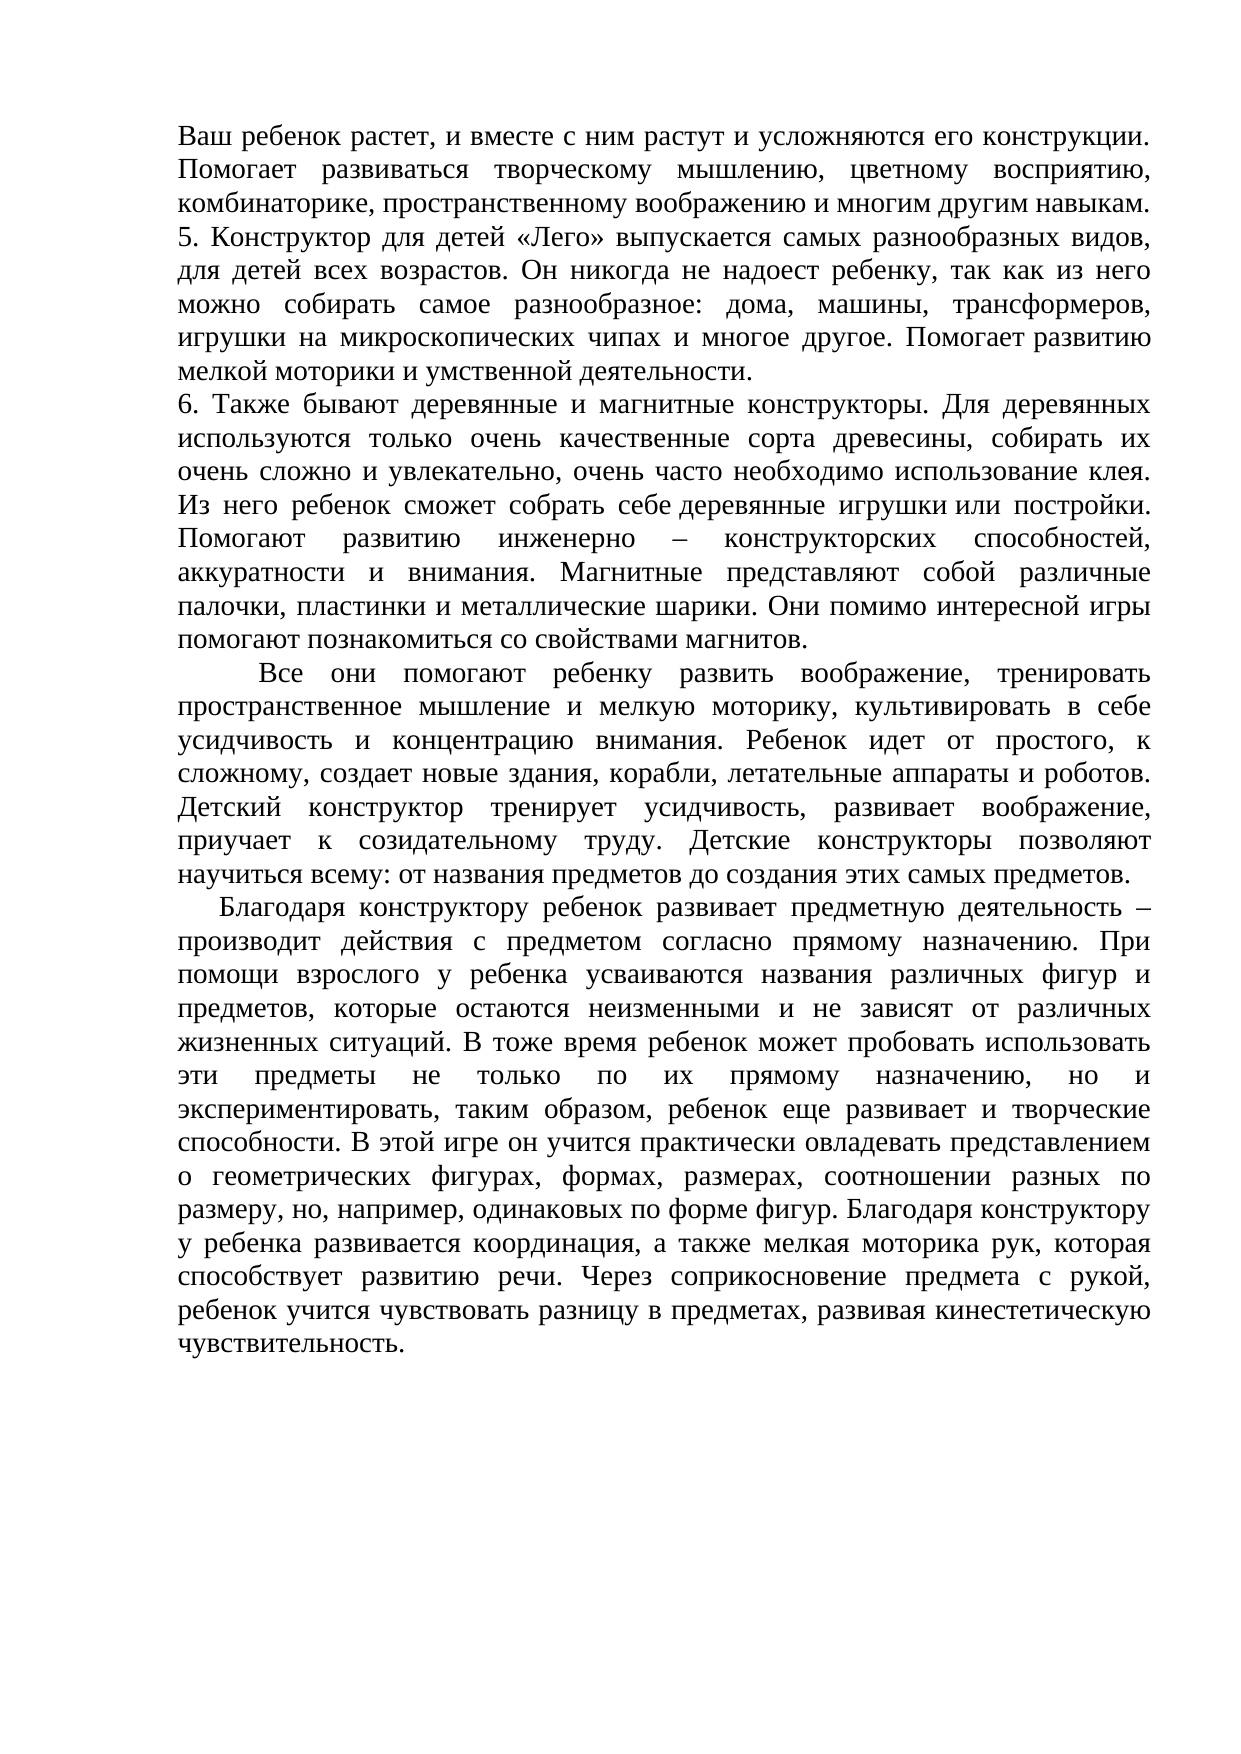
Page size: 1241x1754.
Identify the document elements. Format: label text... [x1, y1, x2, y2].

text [177, 118, 1152, 219]
text 6. Также бывают деревянные и магнитные конструкторы. Для деревянных используются только очень качественные сорта древесины, собирать их очень сложно и увлекательно, очень часто необходимо использование клея. Из него ребенок сможет собрать себе деревянные игрушки или постройки. Помогают развитию инженерно – конструкторских способностей, аккуратности и внимания. Магнитные представляют собой различные палочки, пластинки и металлические шарики. Они помимо интересной игры помогают познакомиться со свойствами магнитов. [177, 386, 1152, 655]
text Благодаря конструктору ребенок развивает предметную деятельность – производит действия с предметом согласно прямому назначению. При помощи взрослого у ребенка усваиваются названия различных фигур и предметов, которые остаются неизменными и не зависят от различных жизненных ситуаций. В тоже время ребенок может пробовать использовать эти предметы не только по их прямому назначению, но и экспериментировать, таким образом, ребенок еще развивает и творческие способности. В этой игре он учится практически овладевать представлением о геометрических фигурах, формах, размерах, соотношении разных по размеру, но, например, одинаковых по форме фигур. Благодаря конструктору у ребенка развивается координация, а также мелкая моторика рук, которая способствует развитию речи. Через соприкосновение предмета с рукой, ребенок учится чувствовать разницу в предметах, развивая кинестетическую чувствительность. [177, 889, 1152, 1359]
text Все они помогают ребенку развить воображение, тренировать пространственное мышление и мелкую моторику, культивировать в себе усидчивость и концентрацию внимания. Ребенок идет от простого, к сложному, создает новые здания, корабли, летательные аппараты и роботов. Детский конструктор тренирует усидчивость, развивает воображение, приучает к созидательному труду. Детские конструкторы позволяют научиться всему: от названия предметов до создания этих самых предметов. [177, 655, 1152, 889]
text 5. Конструктор для детей «Лего» выпускается самых разнообразных видов, для детей всех возрастов. Он никогда не надоест ребенку, так как из него можно собирать самое разнообразное: дома, машины, трансформеров, игрушки на микроскопических чипах и многое другое. Помогает развитию мелкой моторики и умственной деятельности. [177, 219, 1152, 386]
